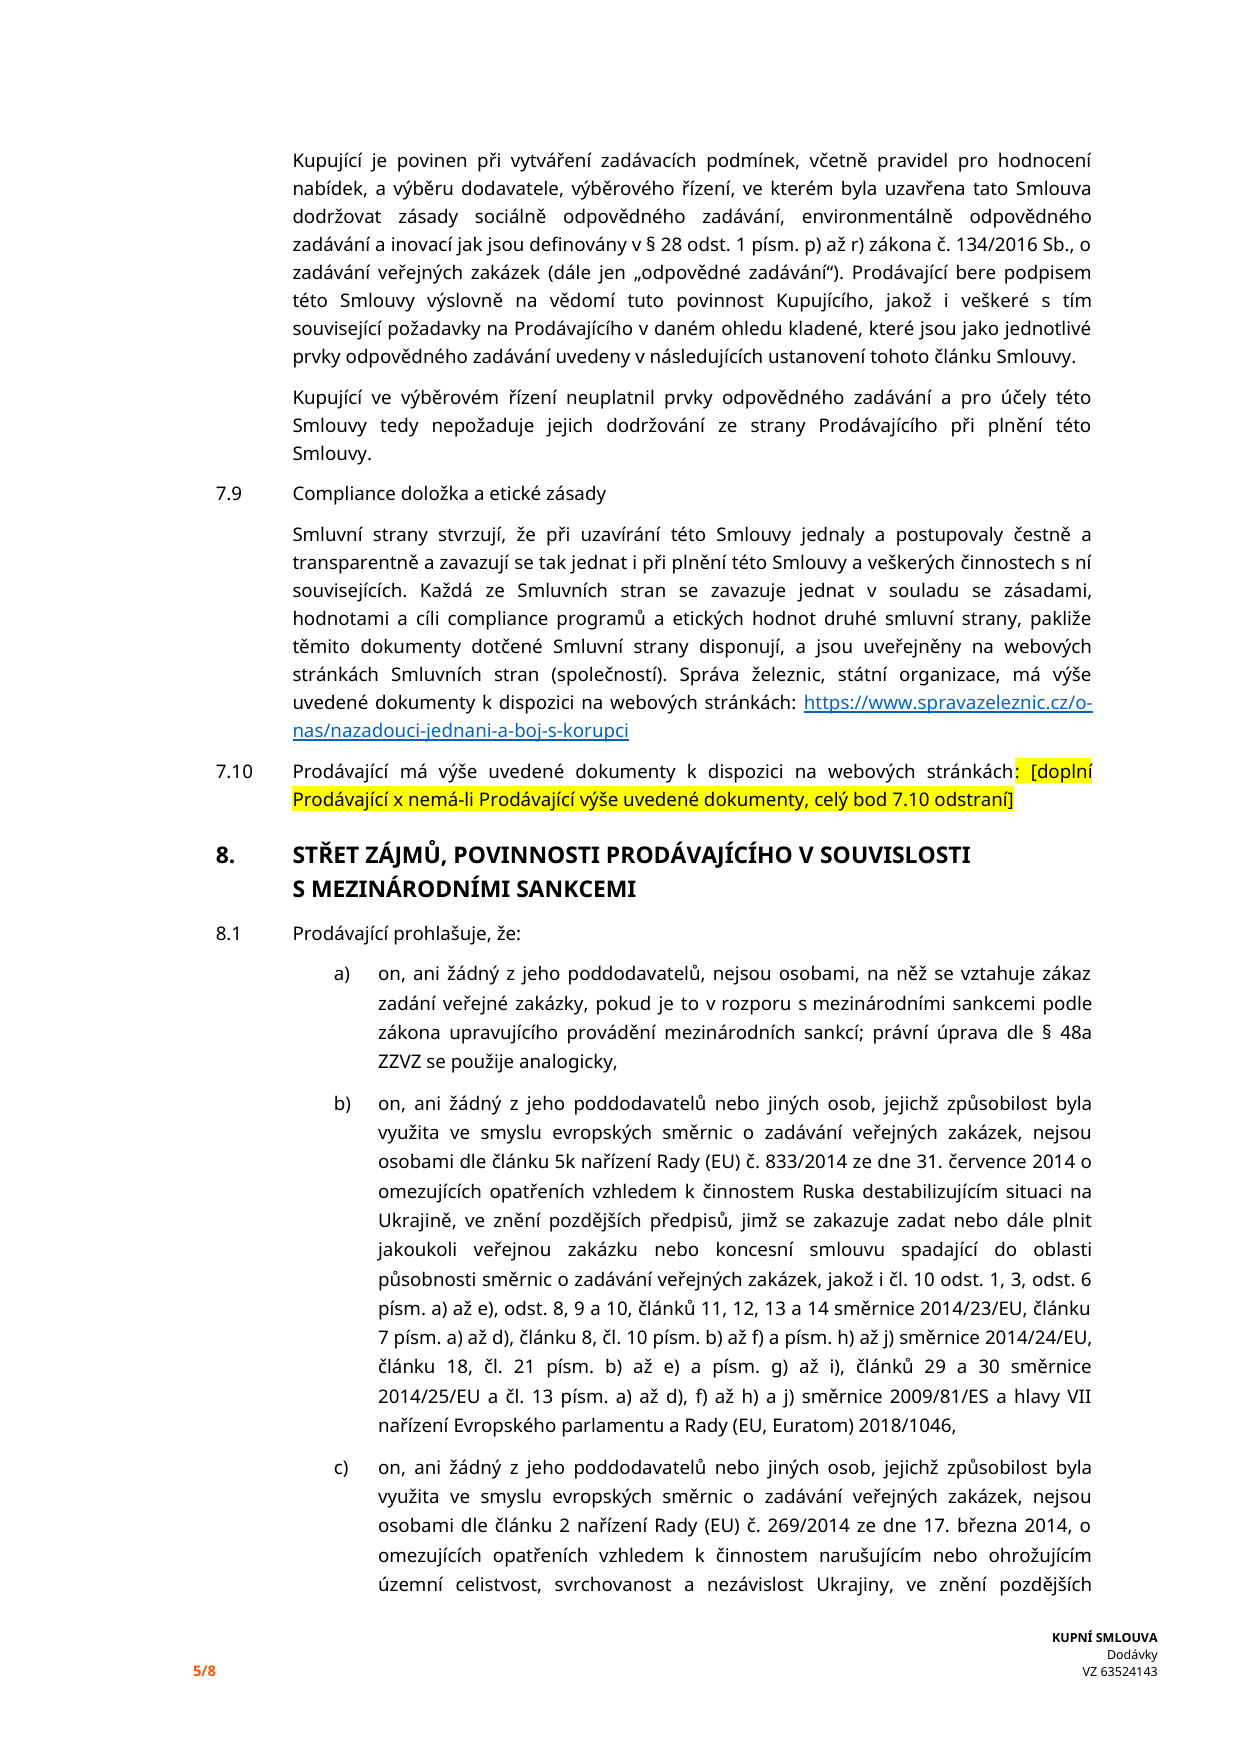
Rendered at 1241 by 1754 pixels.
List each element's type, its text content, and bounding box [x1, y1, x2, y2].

list Kupující ve výběrovém řízení neuplatnil prvky odpovědného zadávání a pro účely této Smlouvy tedy nepožaduje jejich dodržování ze strany Prodávajícího při plnění této Smlouvy. [292, 384, 1093, 466]
list Prodávající prohlašuje, že: [216, 920, 1093, 946]
list Smluvní strany stvrzují, že při uzavírání této Smlouvy jednaly a postupovaly čestně a transparentně a zavazují se tak jednat i při plnění této Smlouvy a veškerých činnostech s ní souvisejících. Každá ze Smluvních stran se zavazuje jednat v souladu se zásadami, hodnotami a cíli compliance programů a etických hodnot druhé smluvní strany, pakliže těmito dokumenty dotčené Smluvní strany disponují, a jsou uveřejněny na webových stránkách Smluvních stran (společností). Správa železnic, státní organizace, má výše uvedené dokumenty k dispozici na webových stránkách: https://www.spravazeleznic.cz/o-nas/nazadouci-jednani-a-boj-s-korupci [292, 521, 1093, 743]
text Compliance doložka a etické zásady [216, 481, 1093, 506]
text Prodávající má výše uvedené dokumenty k dispozici na webových stránkách: [doplní Prodávající x nemá-li Prodávající výše uvedené dokumenty, celý bod 7.10 odstraní] [216, 758, 1093, 811]
list Kupující je povinen při vytváření zadávacích podmínek, včetně pravidel pro hodnocení nabídek, a výběru dodavatele, výběrového řízení, ve kterém byla uzavřena tato Smlouva dodržovat zásady sociálně odpovědného zadávání, environmentálně odpovědného zadávání a inovací jak jsou definovány v § 28 odst. 1 písm. p) až r) zákona č. 134/2016 Sb., o zadávání veřejných zakázek (dále jen „odpovědné zadávání“). Prodávající bere podpisem této Smlouvy výslovně na vědomí tuto povinnost Kupujícího, jakož i veškeré s tím související požadavky na Prodávajícího v daném ohledu kladené, které jsou jako jednotlivé prvky odpovědného zadávání uvedeny v následujících ustanovení tohoto článku Smlouvy. [292, 147, 1093, 369]
text STŘET ZÁJMŮ, POVINNOSTI prodávajícího V SOUVISLOSTI S MEZINÁRODNÍMI SANKCEMI [216, 839, 1093, 904]
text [334, 1454, 1093, 1597]
text on, ani žádný z jeho poddodavatelů nebo jiných osob, jejichž způsobilost byla využita ve smyslu evropských směrnic o zadávání veřejných zakázek, nejsou osobami dle článku 5k nařízení Rady (EU) č. 833/2014 ze dne 31. července 2014 o omezujících opatřeních vzhledem k činnostem Ruska destabilizujícím situaci na Ukrajině, ve znění pozdějších předpisů, jimž se zakazuje zadat nebo dále plnit jakoukoli veřejnou zakázku nebo koncesní smlouvu spadající do oblasti působnosti směrnic o zadávání veřejných zakázek, jakož i čl. 10 odst. 1, 3, odst. 6 písm. a) až e), odst. 8, 9 a 10, článků 11, 12, 13 a 14 směrnice 2014/23/EU, článku 7 písm. a) až d), článku 8, čl. 10 písm. b) až f) a písm. h) až j) směrnice 2014/24/EU, článku 18, čl. 21 písm. b) až e) a písm. g) až i), článků 29 a 30 směrnice 2014/25/EU a čl. 13 písm. a) až d), f) až h) a j) směrnice 2009/81/ES a hlavy VII nařízení Evropského parlamentu a Rady (EU, Euratom) 2018/1046, [334, 1090, 1093, 1438]
text on, ani žádný z jeho poddodavatelů, nejsou osobami, na něž se vztahuje zákaz zadání veřejné zakázky, pokud je to v rozporu s mezinárodními sankcemi podle zákona upravujícího provádění mezinárodních sankcí; právní úprava dle § 48a ZZVZ se použije analogicky, [334, 961, 1093, 1074]
